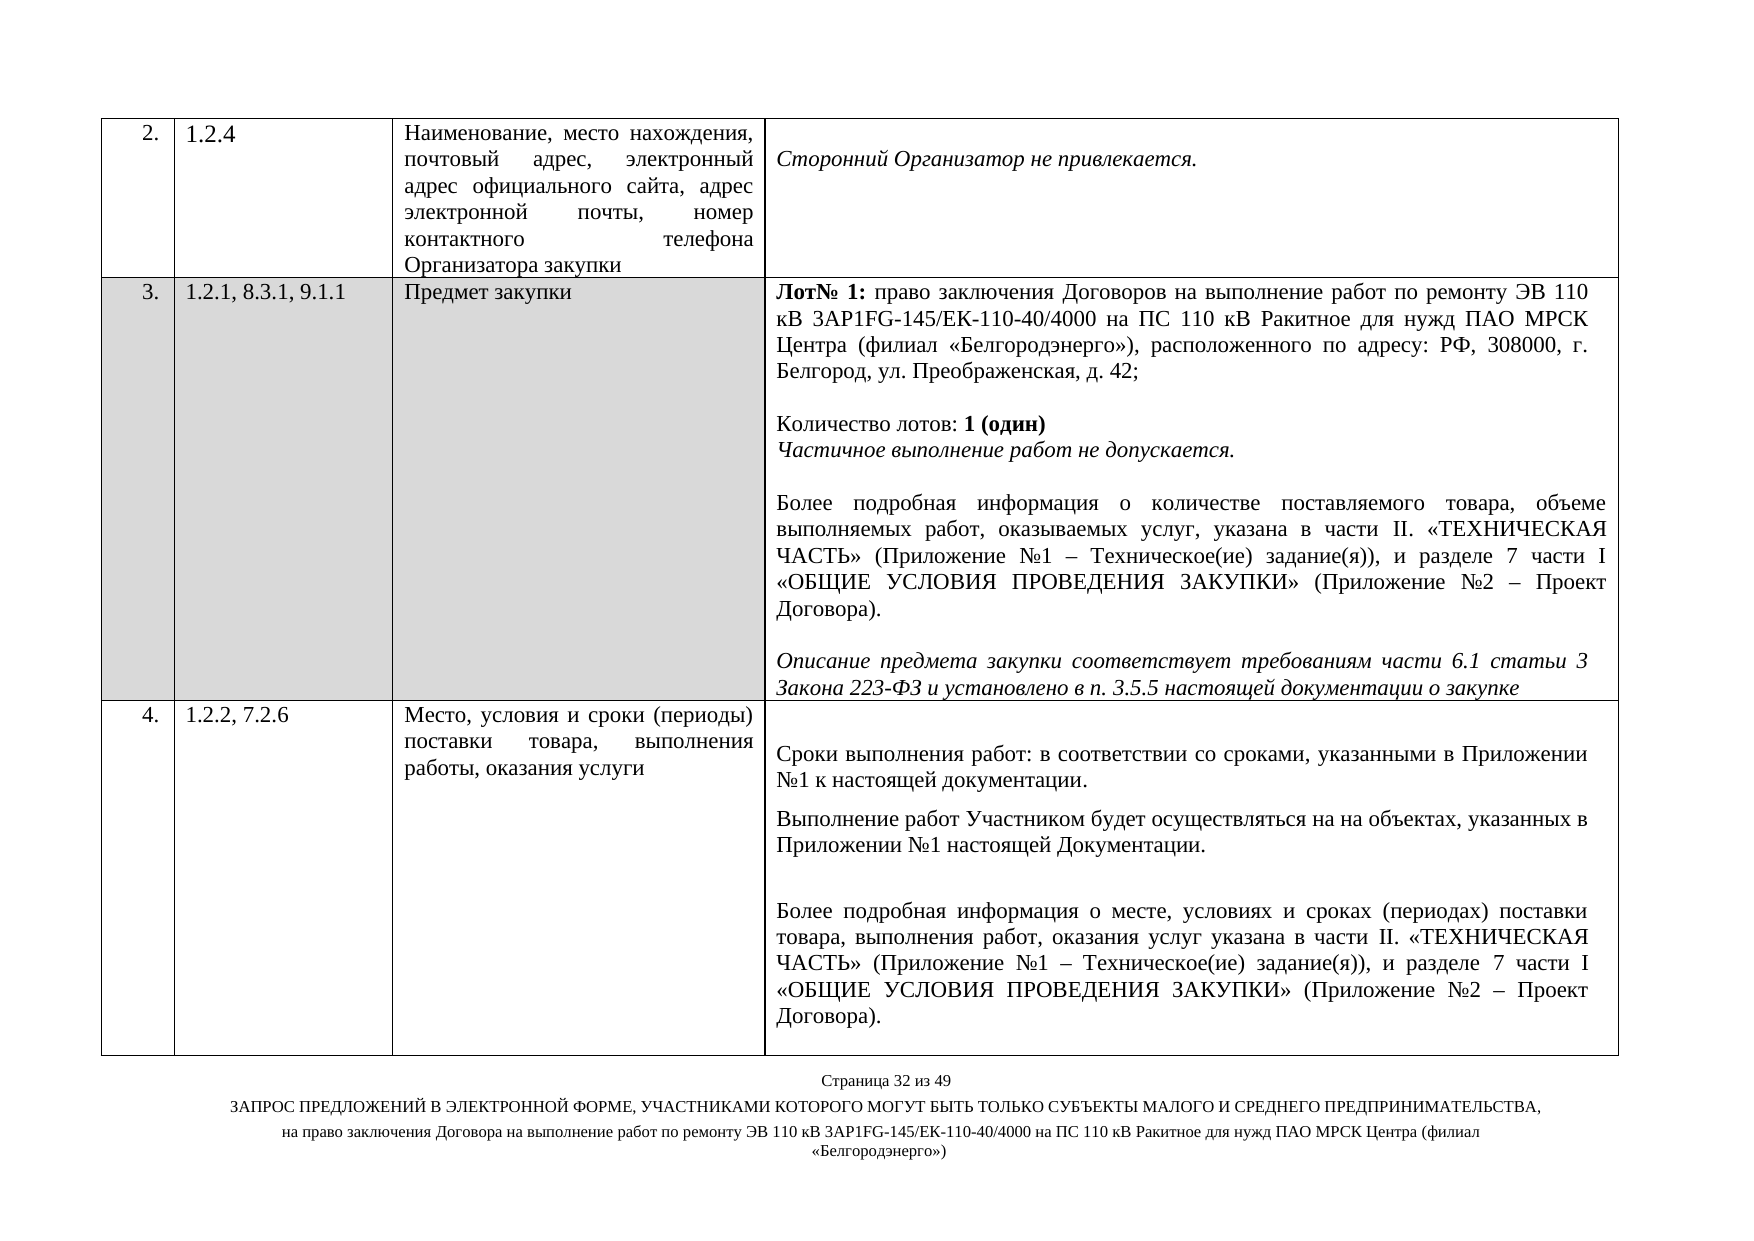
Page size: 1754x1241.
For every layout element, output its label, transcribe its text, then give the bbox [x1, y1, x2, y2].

table_cell Лот№ 1: право заключения Договоров на выполнение работ по ремонту ЭВ 110 кВ 3AP1FG-145/ЕК-110-40/4000 на ПС 110 кВ Ракитное для нужд ПАО МРСК Центра (филиал «Белгородэнерго»), расположенного по адресу: РФ, 308000, г. Белгород, ул. Преображенская, д. 42; Количество лотов: 1 (один) Частичное выполнение работ не допускается. Более подробная информация о количестве поставляемого товара, объеме выполняемых работ, оказываемых услуг, указана в части II. «ТЕХНИЧЕСКАЯ ЧАСТЬ» (Приложение №1 – Техническое(ие) задание(я)), и разделе 7 части I «ОБЩИЕ УСЛОВИЯ ПРОВЕДЕНИЯ ЗАКУПКИ» (Приложение №2 – Проект Договора). Описание предмета закупки соответствует требованиям части 6.1 статьи 3 Закона 223-ФЗ и установлено в п. 3.5.5 настоящей документации о закупке [766, 278, 1618, 700]
table_cell Сторонний Организатор не привлекается. [766, 119, 1618, 277]
table_cell Наименование, место нахождения, почтовый адрес, электронный адрес официального сайта, адрес электронной почты, номер контактного телефона Организатора закупки [393, 119, 764, 277]
table_cell Предмет закупки [393, 278, 764, 700]
table_cell Сроки выполнения работ: в соответствии со сроками, указанными в Приложении №1 к настоящей документации. Выполнение работ Участником будет осуществляться на на объектах, указанных в Приложении №1 настоящей Документации. Более подробная информация о месте, условиях и сроках (периодах) поставки товара, выполнения работ, оказания услуг указана в части II. «ТЕХНИЧЕСКАЯ ЧАСТЬ» (Приложение №1 – Техническое(ие) задание(я)), и разделе 7 части I «ОБЩИЕ УСЛОВИЯ ПРОВЕДЕНИЯ ЗАКУПКИ» (Приложение №2 – Проект Договора). [766, 701, 1618, 1055]
table_cell 1.2.2, 7.2.6 [175, 701, 392, 1055]
table_cell Место, условия и сроки (периоды) поставки товара, выполнения работы, оказания услуги [393, 701, 764, 1055]
table_cell [102, 119, 174, 277]
table_cell [102, 701, 174, 1055]
table_cell 1.2.1, 8.3.1, 9.1.1 [175, 278, 392, 700]
table_cell 1.2.4 [175, 119, 392, 277]
table_cell [102, 278, 174, 700]
